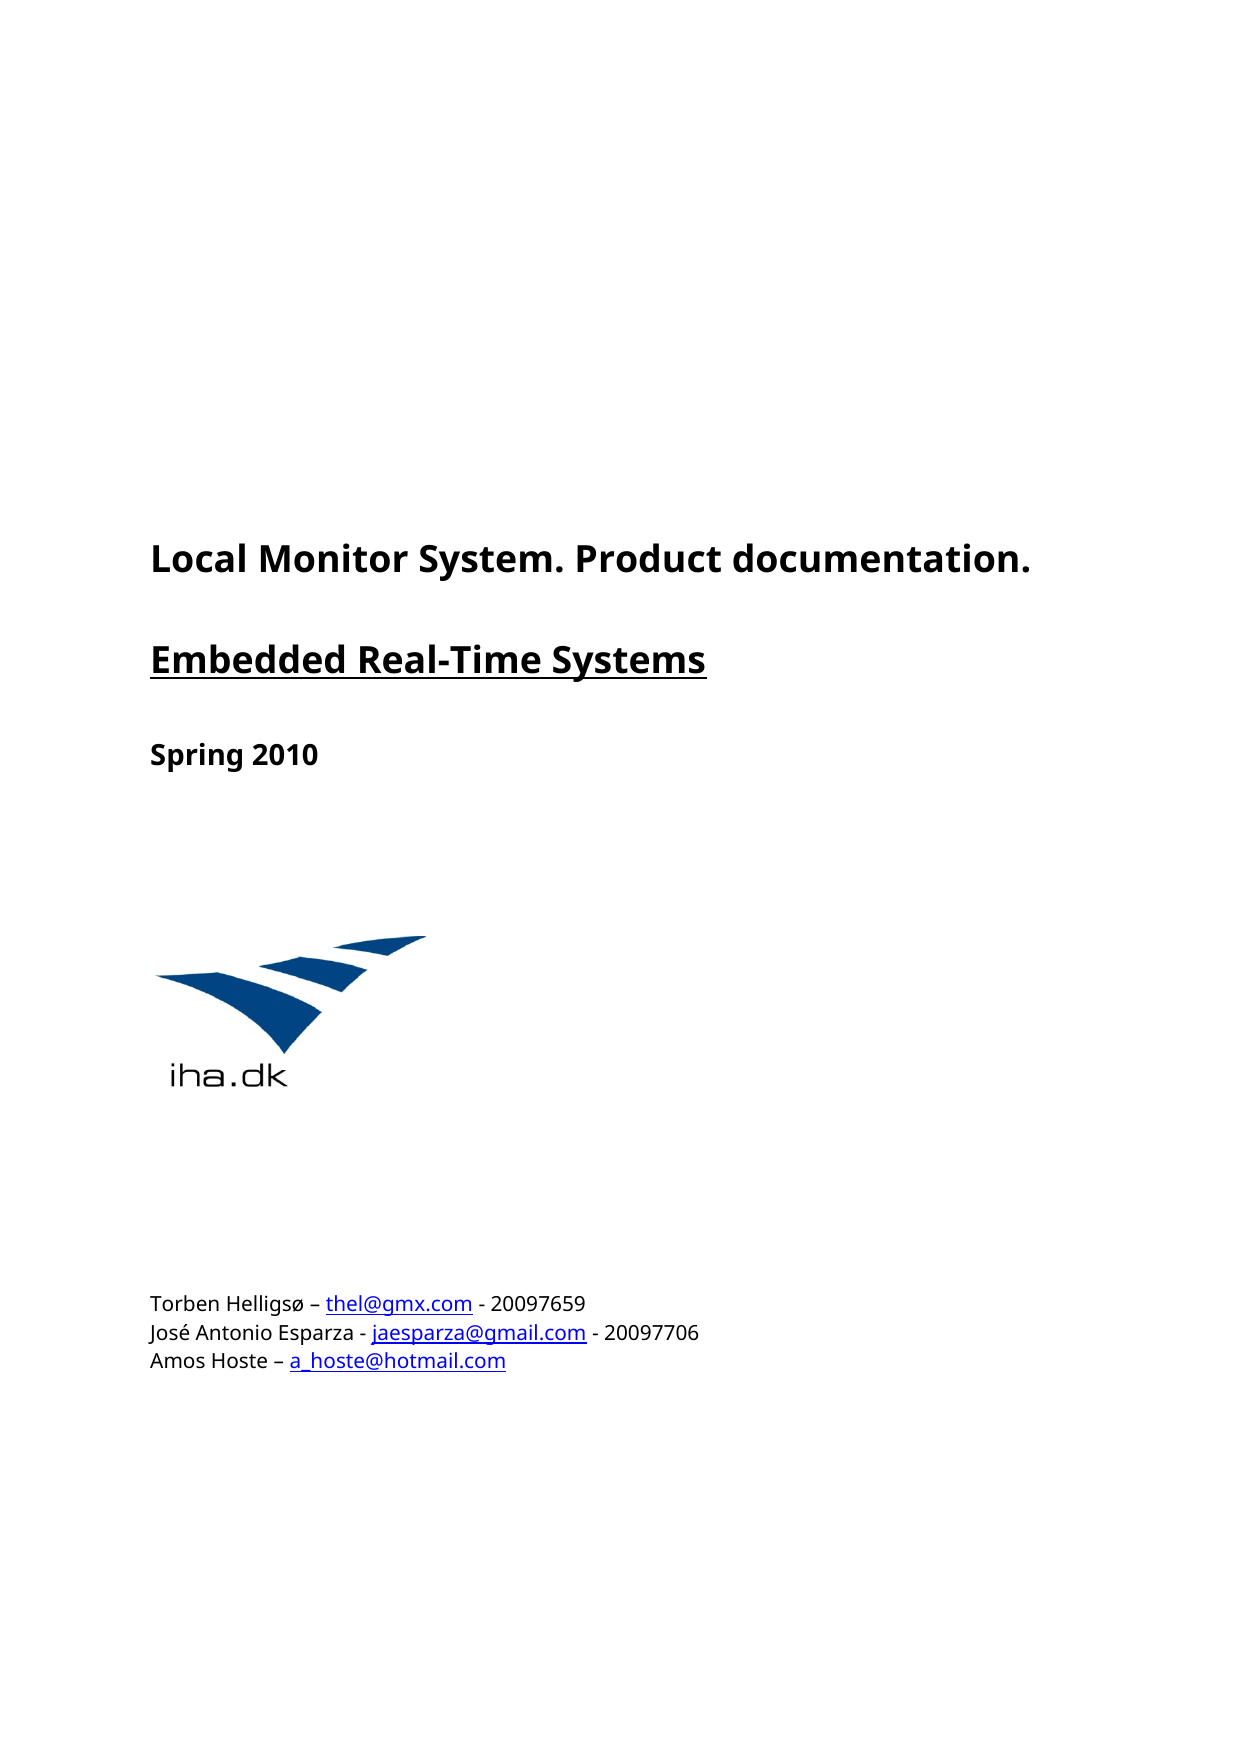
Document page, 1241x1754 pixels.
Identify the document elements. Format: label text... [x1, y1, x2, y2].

picture [150, 936, 436, 1089]
text Embedded Real-Time Systems [150, 633, 1090, 684]
text Local Monitor System. Product documentation. [150, 532, 1090, 583]
text Spring 2010 [150, 734, 1090, 774]
text Amos Hoste – a_hoste@hotmail.com [150, 1346, 1090, 1375]
text José Antonio Esparza - jaesparza@gmail.com - 20097706 [150, 1318, 1090, 1346]
text Torben Helligsø – thel@gmx.com - 20097659 [150, 1261, 1090, 1318]
